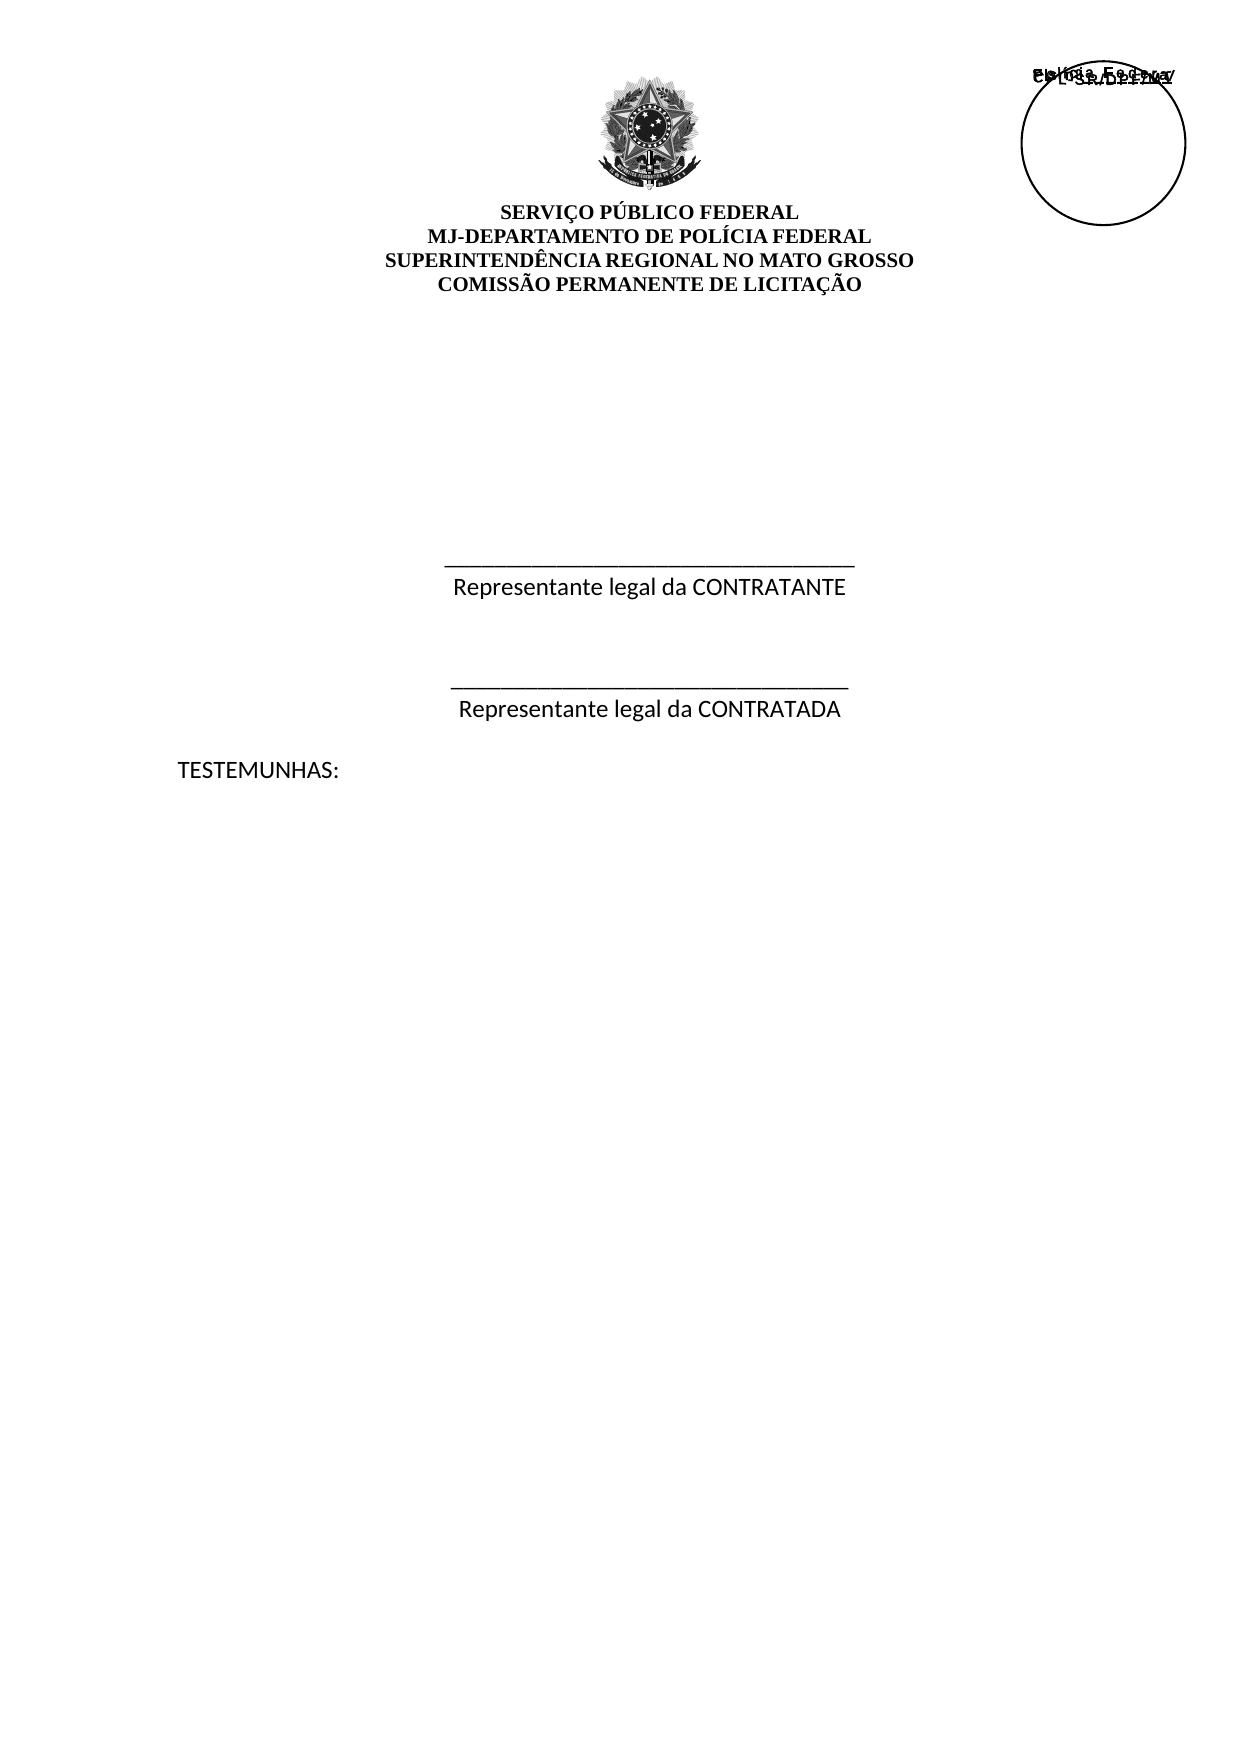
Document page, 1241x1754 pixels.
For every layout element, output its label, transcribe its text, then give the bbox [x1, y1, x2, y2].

text Representante legal da CONTRATANTE [177, 571, 1122, 601]
text Representante legal da CONTRATADA [177, 693, 1122, 723]
text TESTEMUNHAS: [177, 754, 1122, 784]
text ________________________________ [177, 662, 1122, 693]
text _________________________________ [177, 540, 1122, 571]
